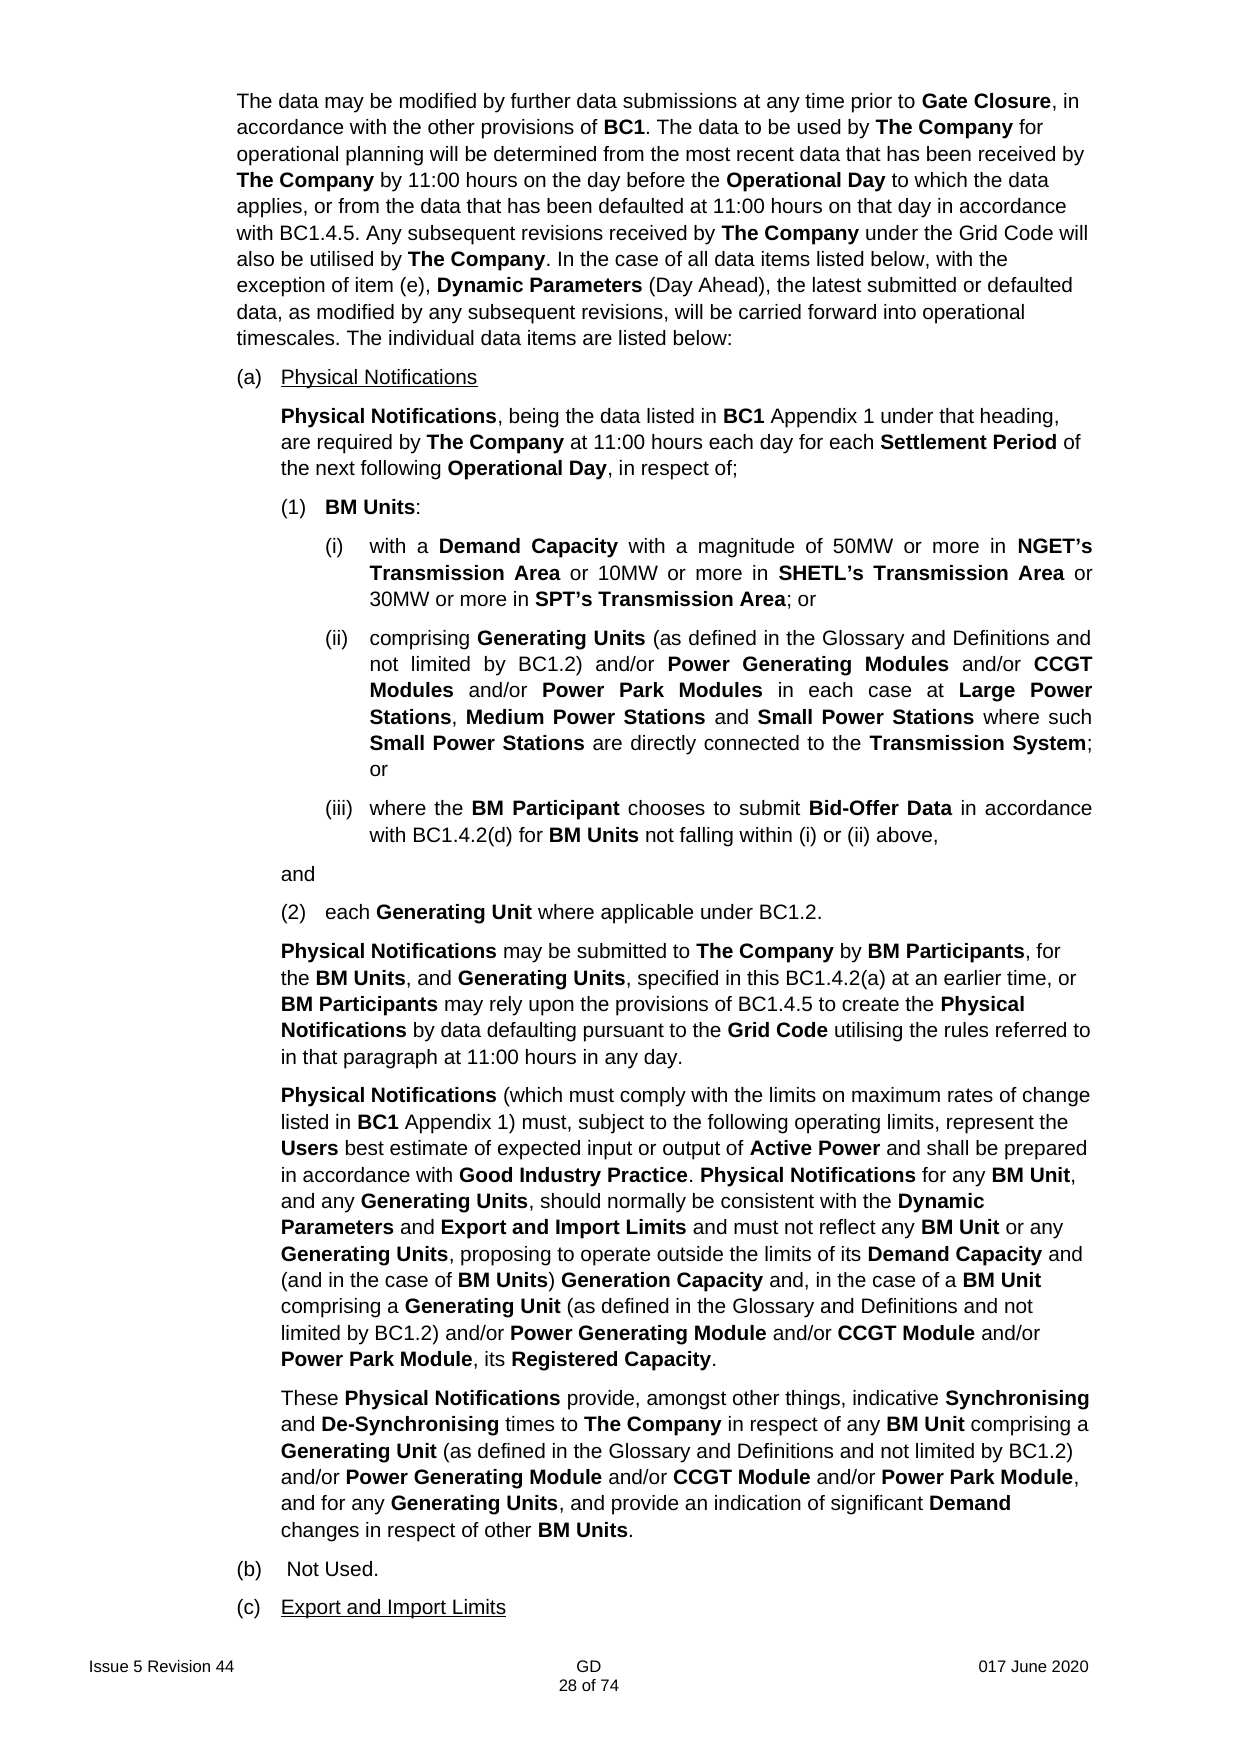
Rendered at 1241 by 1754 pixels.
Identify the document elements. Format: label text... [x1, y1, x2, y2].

text Physical Notifications (which must comply with the limits on maximum rates of change listed in BC1 Appendix 1) must, subject to the following operating limits, represent the Users best estimate of expected input or output of Active Power and shall be prepared in accordance with Good Industry Practice. Physical Notifications for any BM Unit, and any Generating Units, should normally be consistent with the Dynamic Parameters and Export and Import Limits and must not reflect any BM Unit or any Generating Units, proposing to operate outside the limits of its Demand Capacity and (and in the case of BM Units) Generation Capacity and, in the case of a BM Unit comprising a Generating Unit (as defined in the Glossary and Definitions and not limited by BC1.2) and/or Power Generating Module and/or CCGT Module and/or Power Park Module, its Registered Capacity. [236, 1083, 1092, 1371]
text Physical Notifications may be submitted to The Company by BM Participants, for the BM Units, and Generating Units, specified in this BC1.4.2(a) at an earlier time, or BM Participants may rely upon the provisions of BC1.4.5 to create the Physical Notifications by data defaulting pursuant to the Grid Code utilising the rules referred to in that paragraph at 11:00 hours in any day. [236, 939, 1092, 1068]
text Physical Notifications, being the data listed in BC1 Appendix 1 under that heading, are required by The Company at 11:00 hours each day for each Settlement Period of the next following Operational Day, in respect of; [236, 403, 1092, 480]
text These Physical Notifications provide, amongst other things, indicative Synchronising and De-Synchronising times to The Company in respect of any BM Unit comprising a Generating Unit (as defined in the Glossary and Definitions and not limited by BC1.2) and/or Power Generating Module and/or CCGT Module and/or Power Park Module, and for any Generating Units, and provide an indication of significant Demand changes in respect of other BM Units. [236, 1386, 1092, 1541]
text (ii) comprising Generating Units (as defined in the Glossary and Definitions and not limited by BC1.2) and/or Power Generating Modules and/or CCGT Modules and/or Power Park Modules in each case at Large Power Stations, Medium Power Stations and Small Power Stations where such Small Power Stations are directly connected to the Transmission System; or [325, 626, 1092, 781]
text (b) Not Used. [236, 1556, 1092, 1580]
text and [281, 861, 1092, 885]
text (1) BM Units: [281, 495, 1092, 519]
text (c) Export and Import Limits [236, 1595, 1092, 1619]
text (a) Physical Notifications [236, 365, 1092, 389]
text The data may be modified by further data submissions at any time prior to Gate Closure, in accordance with the other provisions of BC1. The data to be used by The Company for operational planning will be determined from the most recent data that has been received by The Company by 11:00 hours on the day before the Operational Day to which the data applies, or from the data that has been defaulted at 11:00 hours on that day in accordance with BC1.4.5. Any subsequent revisions received by The Company under the Grid Code will also be utilised by The Company. In the case of all data items listed below, with the exception of item (e), Dynamic Parameters (Day Ahead), the latest submitted or defaulted data, as modified by any subsequent revisions, will be carried forward into operational timescales. The individual data items are listed below: [89, 89, 1092, 350]
text (i) with a Demand Capacity with a magnitude of 50MW or more in NGET’s Transmission Area or 10MW or more in SHETL’s Transmission Area or 30MW or more in SPT’s Transmission Area; or [325, 534, 1092, 611]
text (iii) where the BM Participant chooses to submit Bid-Offer Data in accordance with BC1.4.2(d) for BM Units not falling within (i) or (ii) above, [325, 796, 1092, 846]
text (2) each Generating Unit where applicable under BC1.2. [281, 900, 1092, 924]
